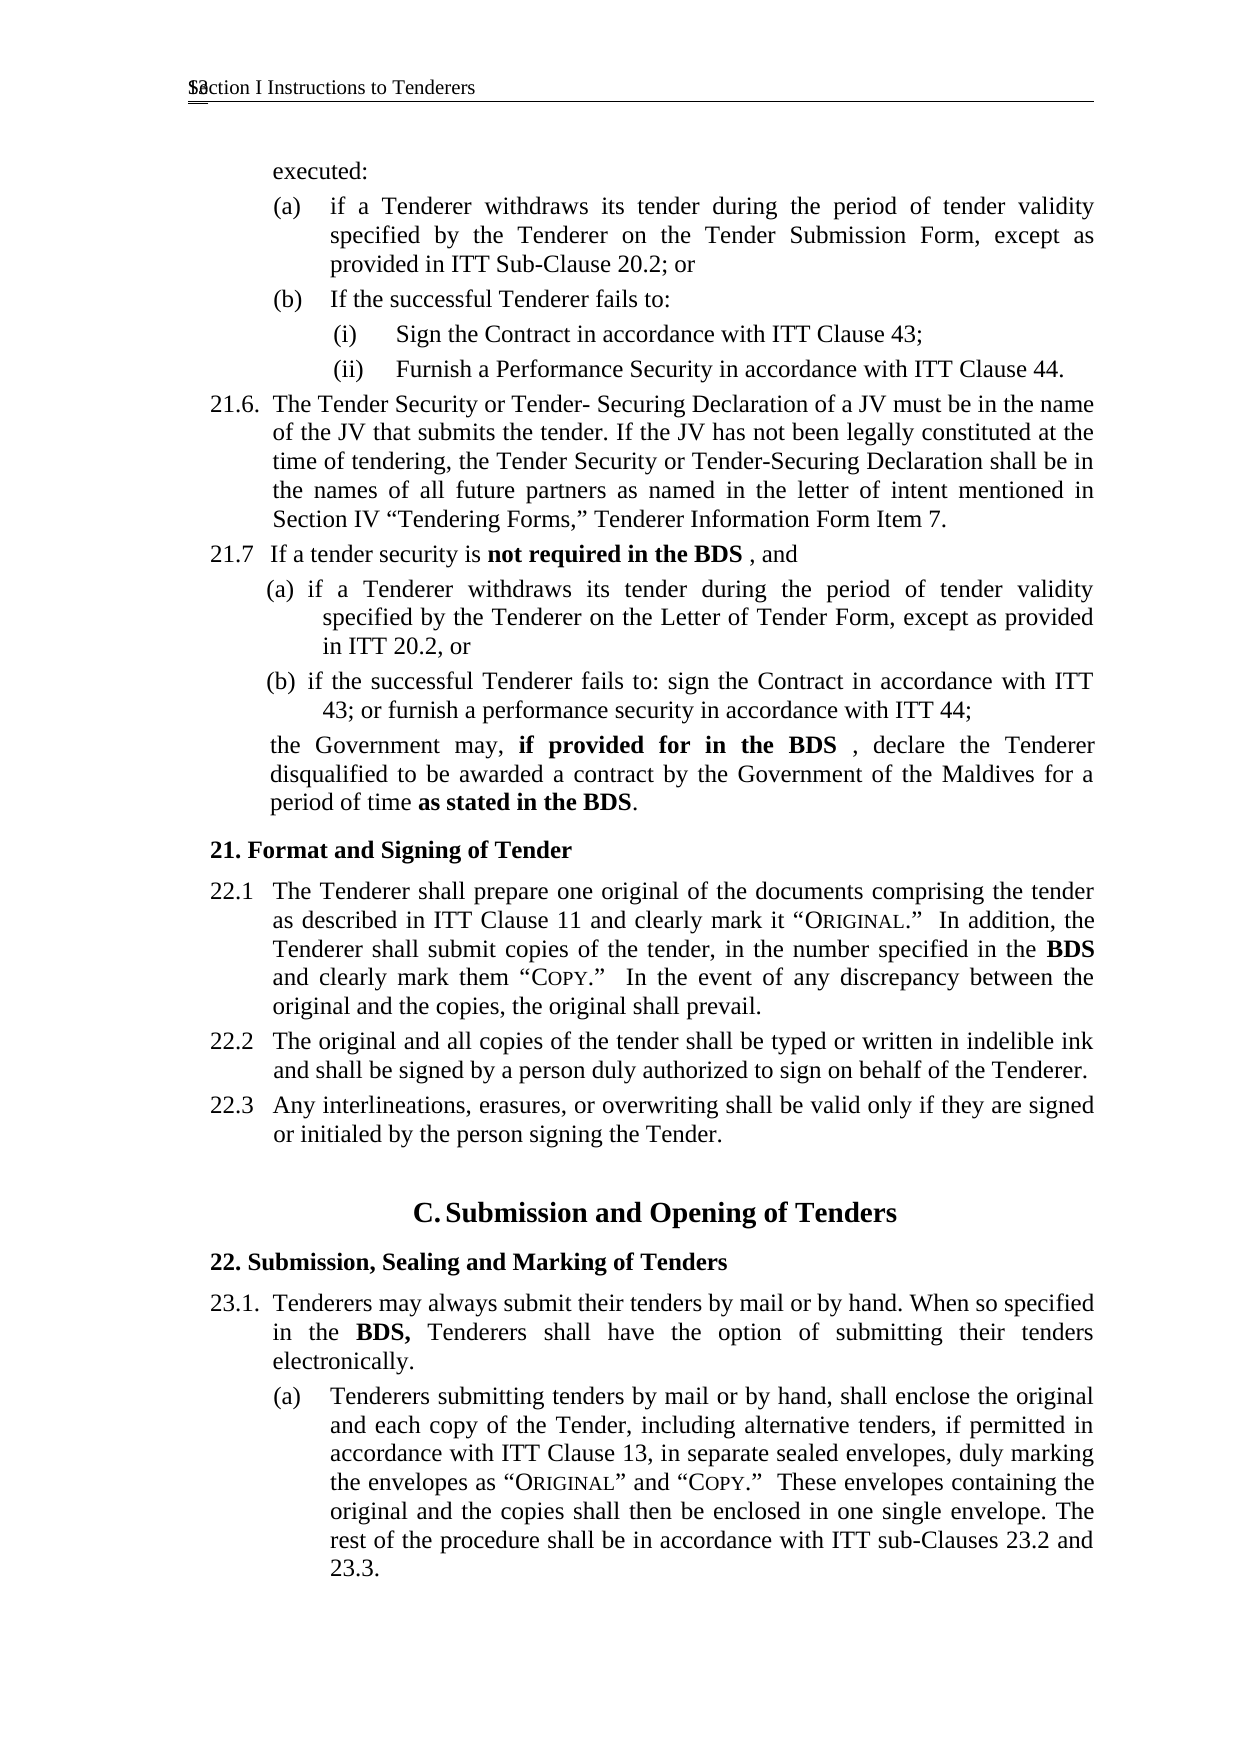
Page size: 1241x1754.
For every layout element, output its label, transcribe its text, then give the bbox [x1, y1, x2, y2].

table_cell Submission and Opening of Tenders [199, 1189, 1106, 1235]
table_cell Format and Signing of Tender The Tenderer shall prepare one original of the documents comprising the tender as described in ITT Clause 11 and clearly mark it “Original.” In addition, the Tenderer shall submit copies of the tender, in the number specified in the BDS and clearly mark them “Copy.” In the event of any discrepancy between the original and the copies, the original shall prevail. The original and all copies of the tender shall be typed or written in indelible ink and shall be signed by a person duly authorized to sign on behalf of the Tenderer. Any interlineations, erasures, or overwriting shall be valid only if they are signed or initialed by the person signing the Tender. [199, 823, 1106, 1189]
